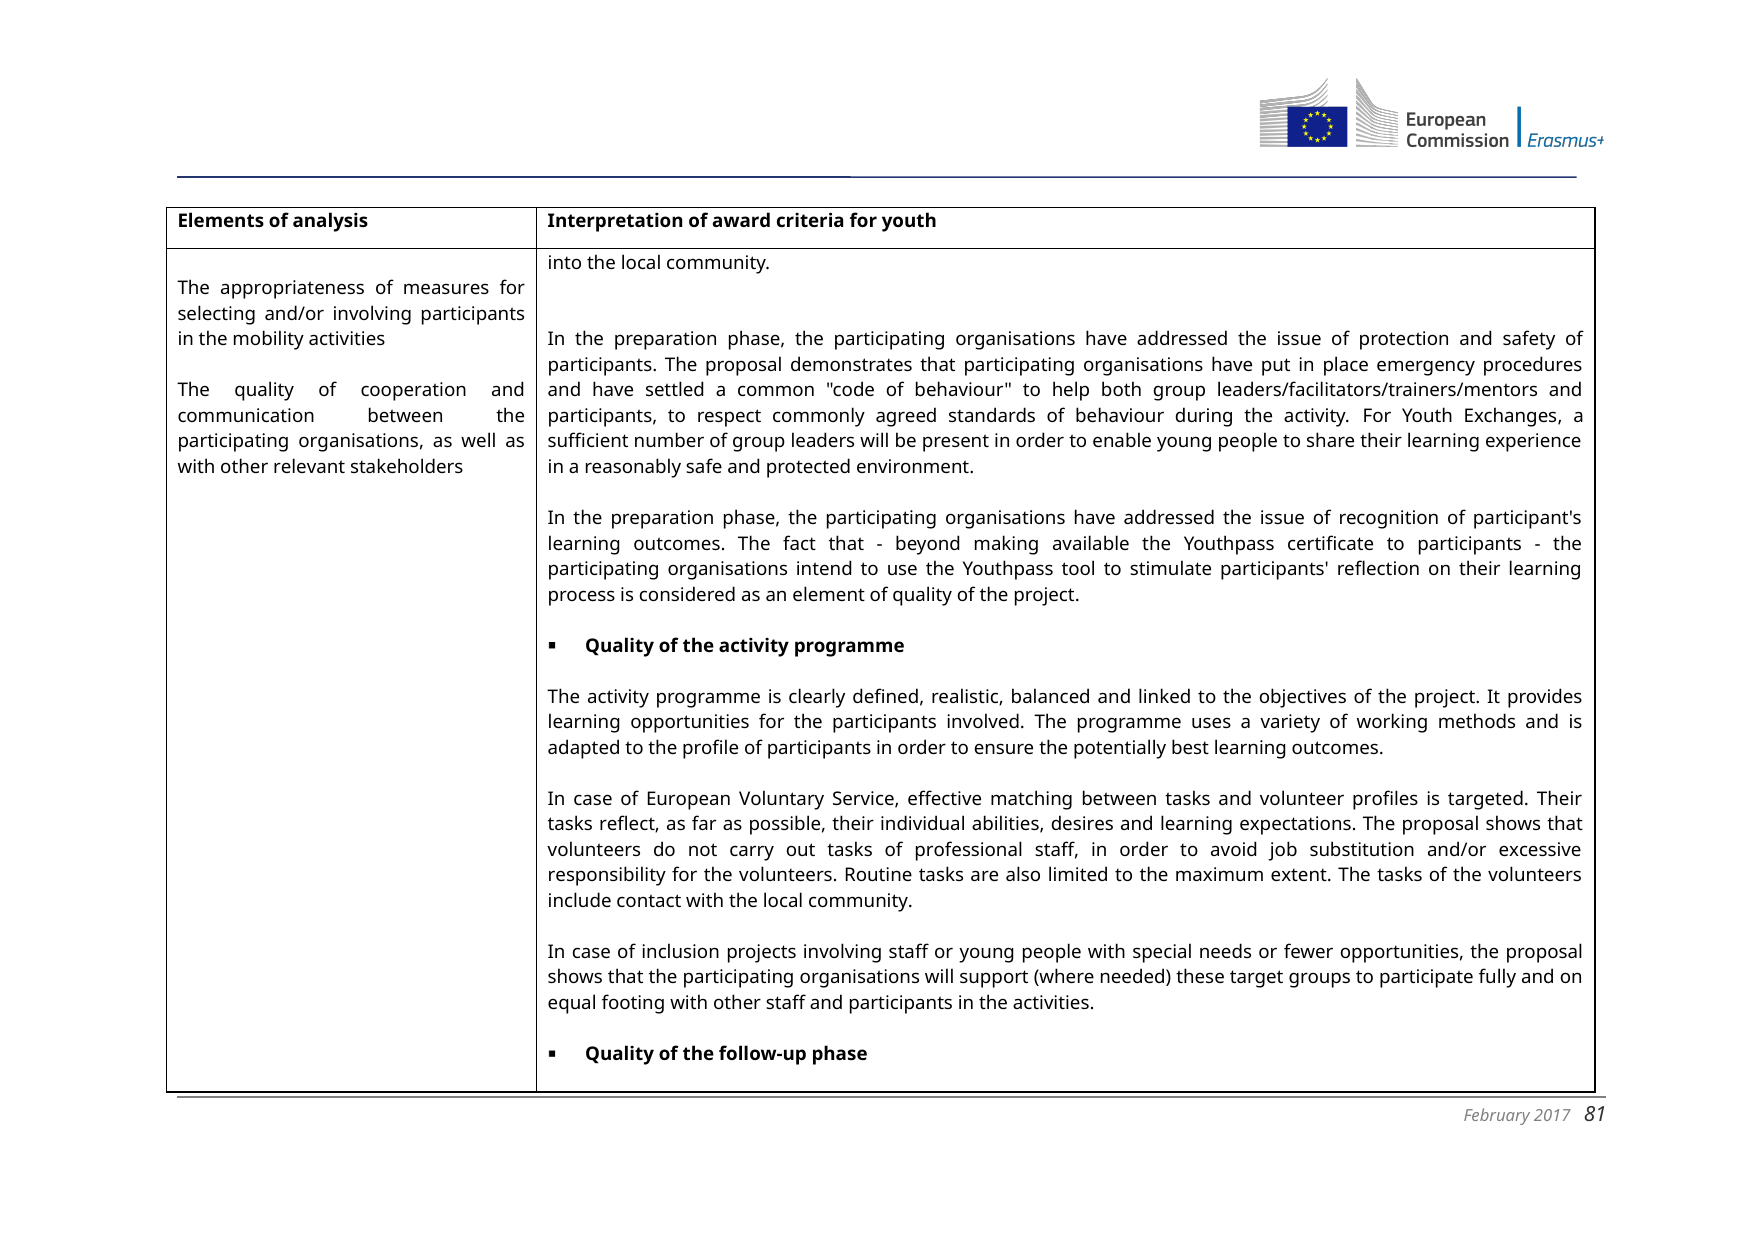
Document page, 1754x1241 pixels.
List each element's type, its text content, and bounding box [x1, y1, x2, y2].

picture [1259, 78, 1603, 151]
table_header Elements of analysis [167, 208, 536, 248]
table_header Interpretation of award criteria for youth [537, 208, 1594, 248]
